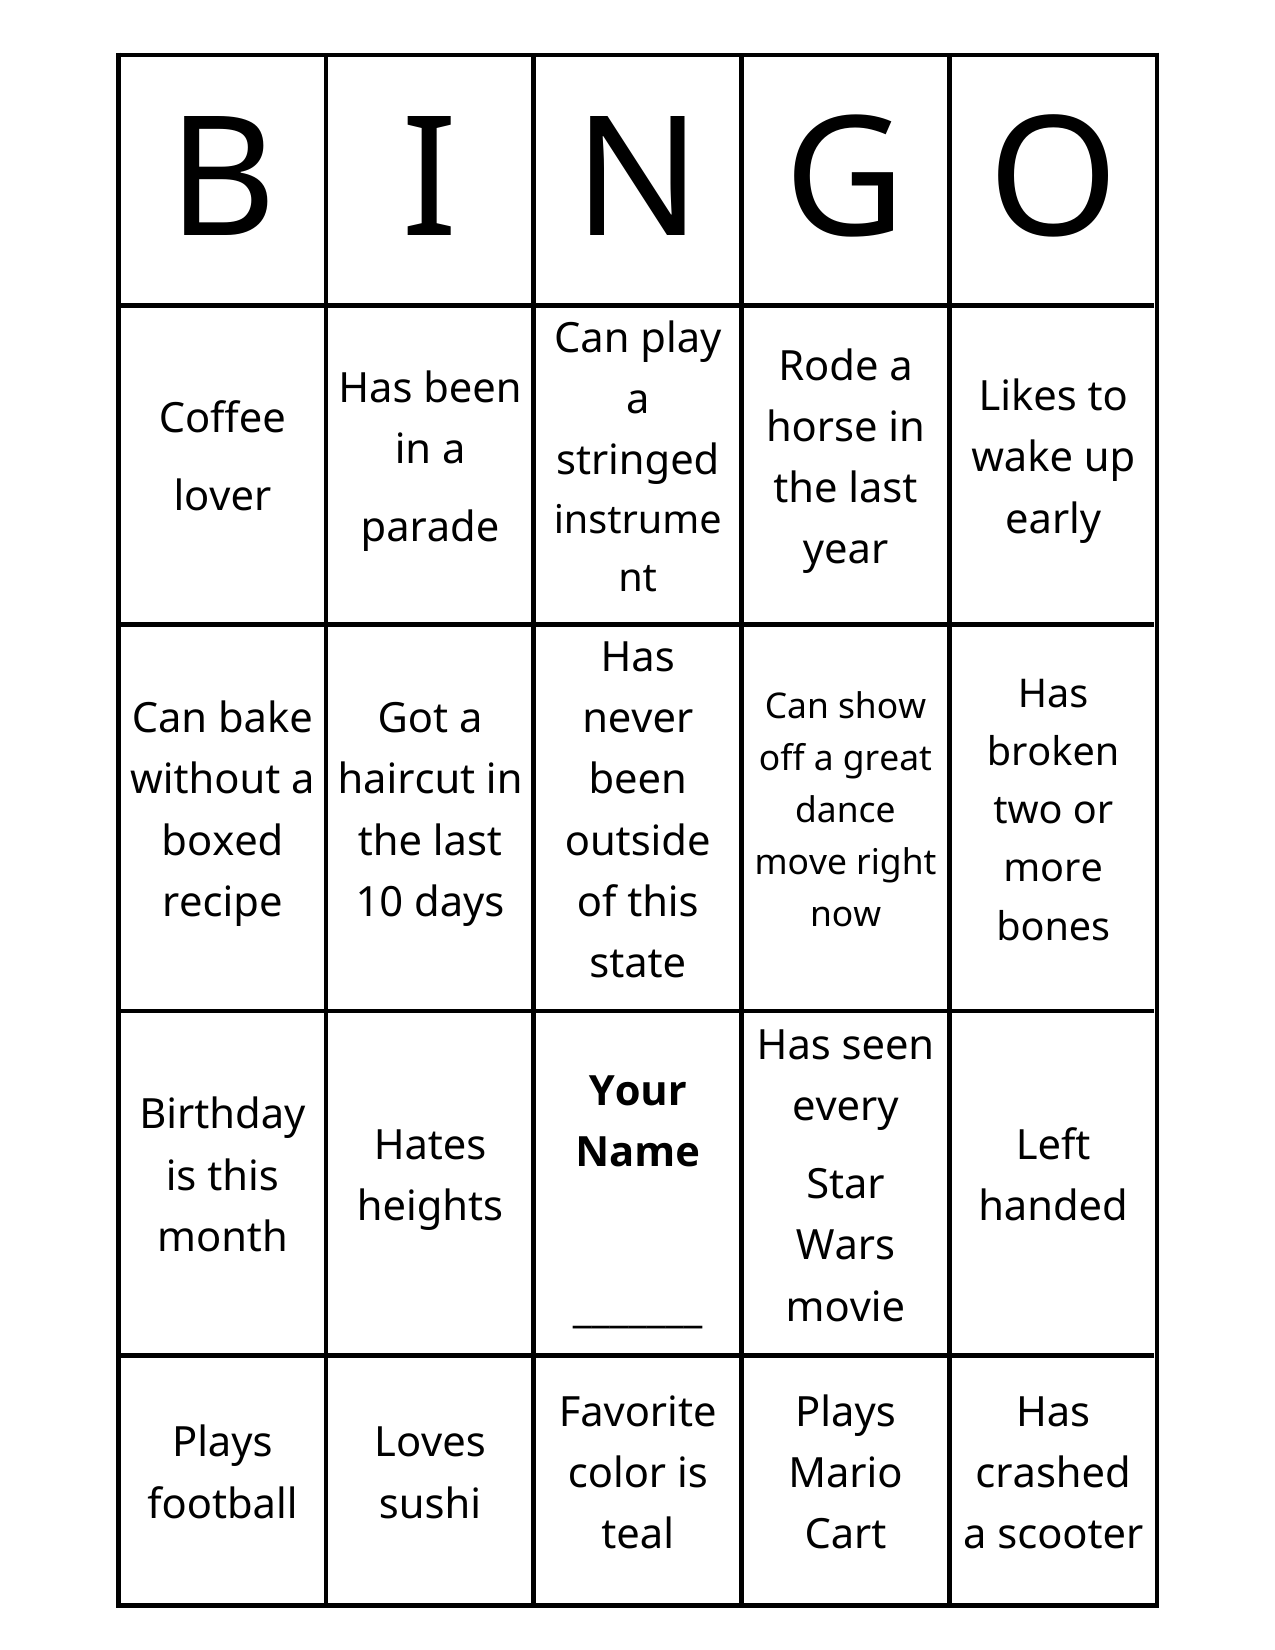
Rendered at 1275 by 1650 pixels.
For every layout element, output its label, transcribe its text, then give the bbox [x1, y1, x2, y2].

table_header N [536, 57, 739, 303]
table_cell Plays Mario Cart [744, 1358, 947, 1603]
table_cell Left handed [952, 1009, 1155, 1353]
table_cell Has been in a parade [328, 308, 531, 622]
table_cell Hates heights [328, 1013, 531, 1353]
table_cell Loves sushi [328, 1358, 531, 1603]
table_cell Has seen every Star Wars movie [744, 1013, 947, 1353]
table_cell Has never been outside of this state [536, 627, 739, 1009]
table_header G [744, 57, 947, 303]
table_cell Favorite color is teal [536, 1358, 739, 1603]
table_cell Can bake without a boxed recipe [121, 627, 324, 1009]
table_header B [121, 57, 324, 303]
table_cell Has crashed a scooter [952, 1353, 1155, 1603]
table_cell Plays football [121, 1358, 324, 1603]
table_header O [952, 57, 1155, 303]
table_cell Birthday is this month [121, 1013, 324, 1353]
table_cell Your Name _______ [536, 1013, 739, 1353]
table_header I [328, 57, 531, 303]
table_cell Can show off a great dance move right now [744, 627, 947, 1009]
table_cell Likes to wake up early [952, 303, 1155, 622]
table_cell Got a haircut in the last 10 days [328, 627, 531, 1009]
table_cell Rode a horse in the last year [744, 308, 947, 622]
table_cell Has broken two or more bones [952, 622, 1155, 1009]
table_cell Can play a stringed instrument [536, 308, 739, 622]
table_cell Coffee lover [121, 308, 324, 622]
